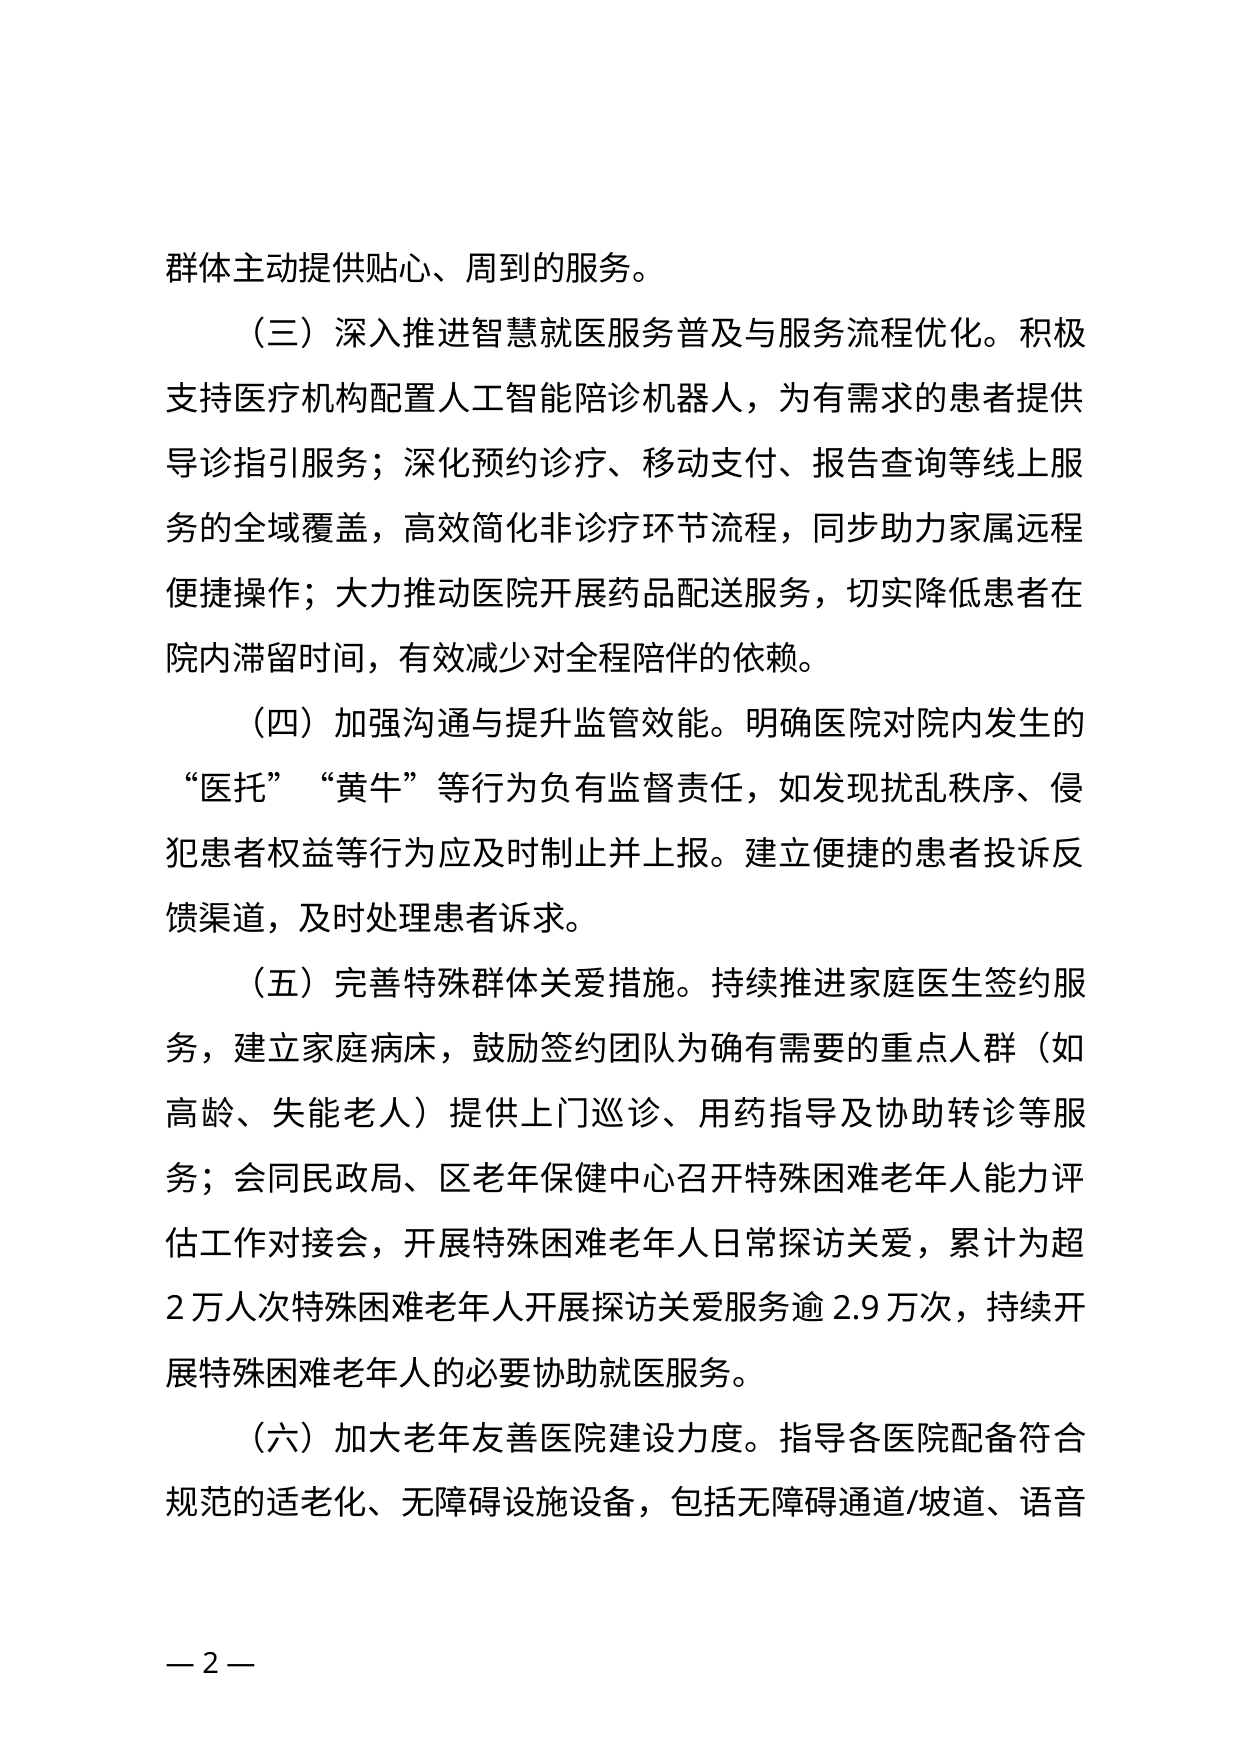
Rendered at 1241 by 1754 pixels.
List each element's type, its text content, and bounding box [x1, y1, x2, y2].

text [165, 1403, 1087, 1533]
text （三）深入推进智慧就医服务普及与服务流程优化。积极支持医疗机构配置人工智能陪诊机器人，为有需求的患者提供导诊指引服务；深化预约诊疗、移动支付、报告查询等线上服务的全域覆盖，高效简化非诊疗环节流程，同步助力家属远程便捷操作；大力推动医院开展药品配送服务，切实降低患者在院内滞留时间，有效减少对全程陪伴的依赖。 [165, 298, 1087, 688]
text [165, 233, 1087, 298]
text （五）完善特殊群体关爱措施。持续推进家庭医生签约服务，建立家庭病床，鼓励签约团队为确有需要的重点人群（如高龄、失能老人）提供上门巡诊、用药指导及协助转诊等服务；会同民政局、区老年保健中心召开特殊困难老年人能力评估工作对接会，开展特殊困难老年人日常探访关爱，累计为超2万人次特殊困难老年人开展探访关爱服务逾2.9万次，持续开展特殊困难老年人的必要协助就医服务。 [165, 948, 1087, 1403]
text （四）加强沟通与提升监管效能。明确医院对院内发生的“医托”“黄牛”等行为负有监督责任，如发现扰乱秩序、侵犯患者权益等行为应及时制止并上报。建立便捷的患者投诉反馈渠道，及时处理患者诉求。 [165, 688, 1087, 948]
